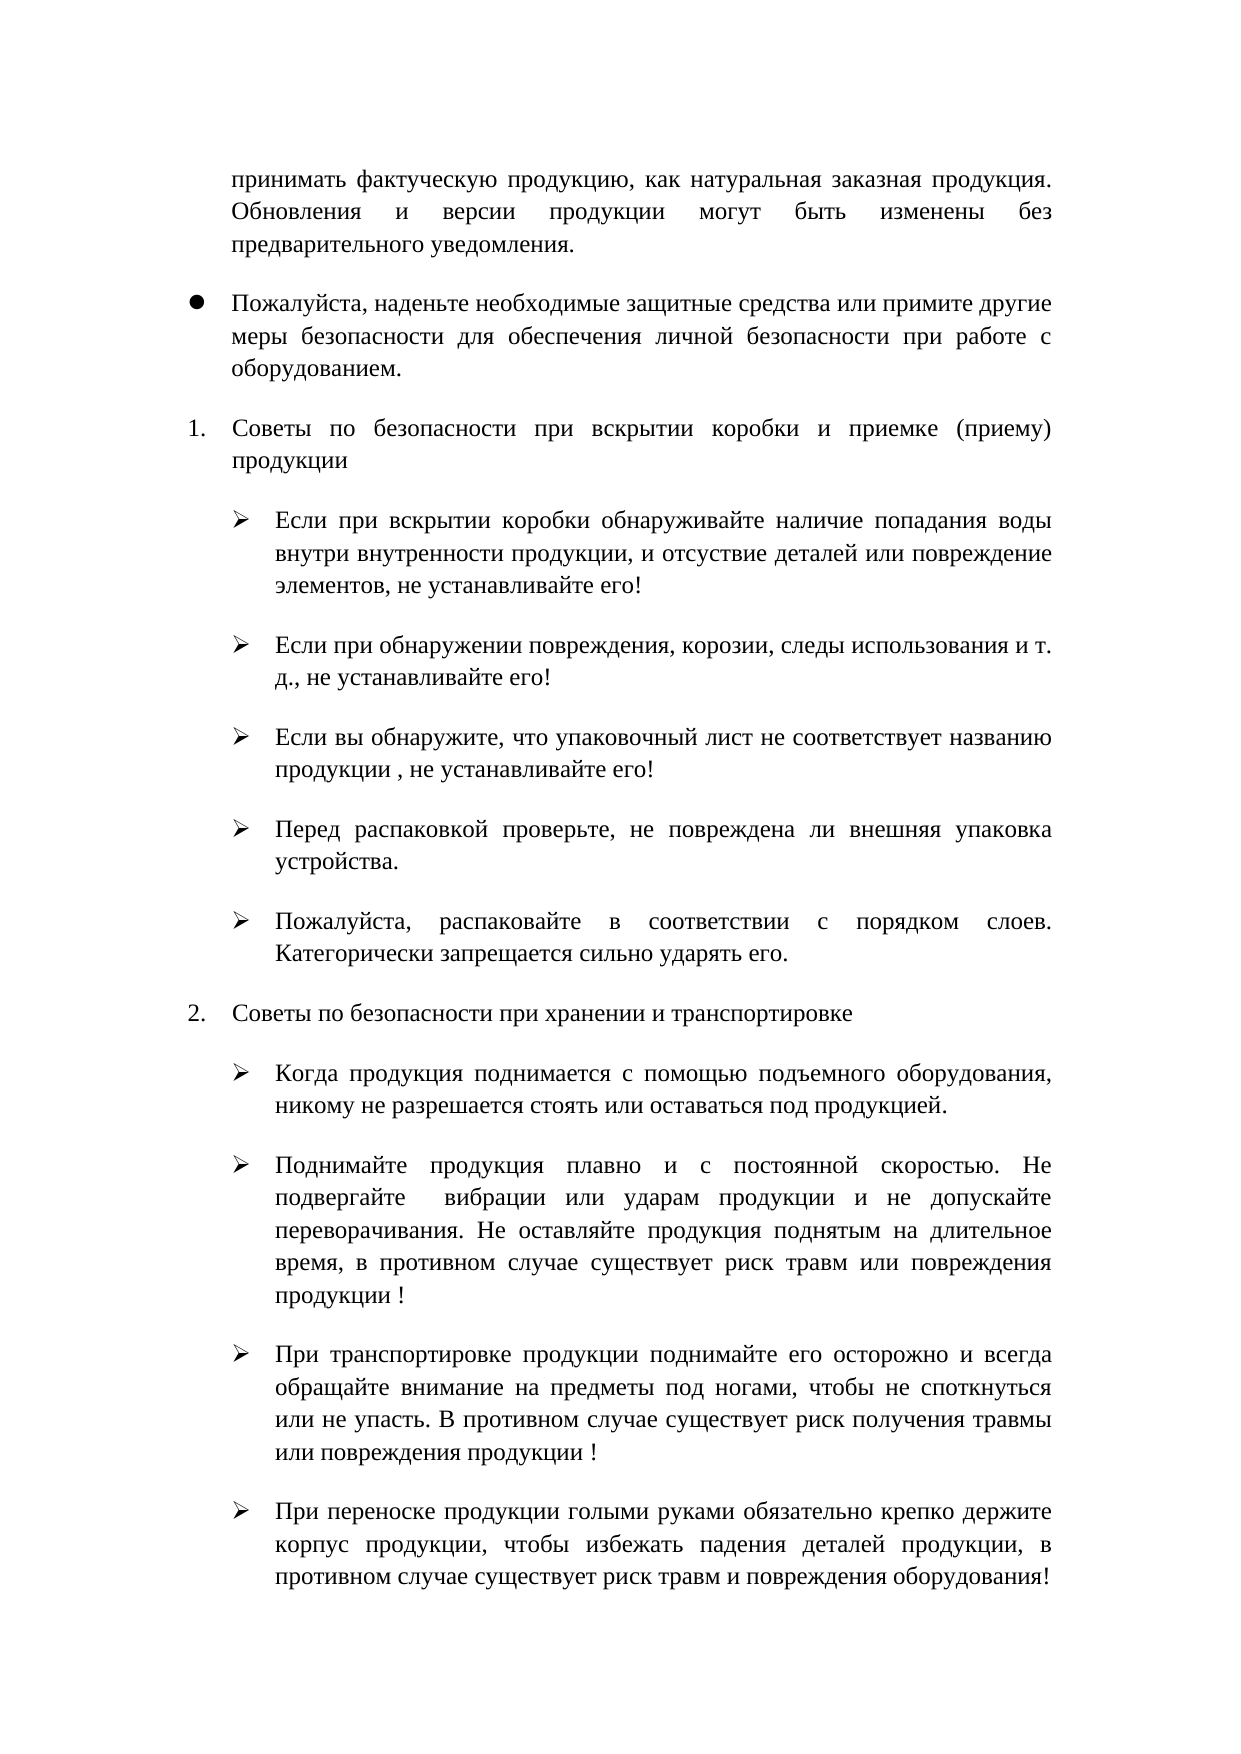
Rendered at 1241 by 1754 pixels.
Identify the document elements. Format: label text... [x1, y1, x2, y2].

list Если вы обнаружите, что упаковочный лист не соответствует названию продукции , не устанавливайте его! [231, 720, 1053, 785]
list Если при обнаружении повреждения, корозии, следы использования и т. д., не устанавливайте его! [231, 628, 1053, 693]
list Пожалуйста, наденьте необходимые защитные средства или примите другие меры безопасности для обеспечения личной безопасности при работе с оборудованием. [187, 287, 1053, 384]
list Если при вскрытии коробки обнаруживайте наличие попадания воды внутри внутренности продукции, и отсуствие деталей или повреждение элементов, не устанавливайте его! [231, 503, 1053, 601]
list Советы по безопасности при хранении и транспортировке [187, 996, 1053, 1029]
list Советы по безопасности при вскрытии коробки и приемке (приему) продукции [187, 411, 1053, 476]
list Когда продукция поднимается с помощью подъемного оборудования, никому не разрешается стоять или оставаться под продукцией. [231, 1056, 1053, 1121]
list Перед распаковкой проверьте, не повреждена ли внешняя упаковка устройства. [231, 812, 1053, 877]
list Пожалуйста, распаковайте в соответствии с порядком слоев. Категорически запрещается сильно ударять его. [231, 904, 1053, 969]
list При переноске продукции голыми руками обязательно крепко держите корпус продукции, чтобы избежать падения деталей продукции, в противном случае существует риск травм и повреждения оборудования! [231, 1494, 1053, 1592]
list При транспортировке продукции поднимайте его осторожно и всегда обращайте внимание на предметы под ногами, чтобы не споткнуться или не упасть. В противном случае существует риск получения травмы или повреждения продукции ! [231, 1337, 1053, 1467]
list Поднимайте продукция плавно и с постоянной скоростью. Не подвергайте вибрации или ударам продукции и не допускайте переворачивания. Не оставляйте продукция поднятым на длительное время, в противном случае существует риск травм или повреждения продукции ! [231, 1148, 1053, 1310]
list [187, 162, 1053, 259]
